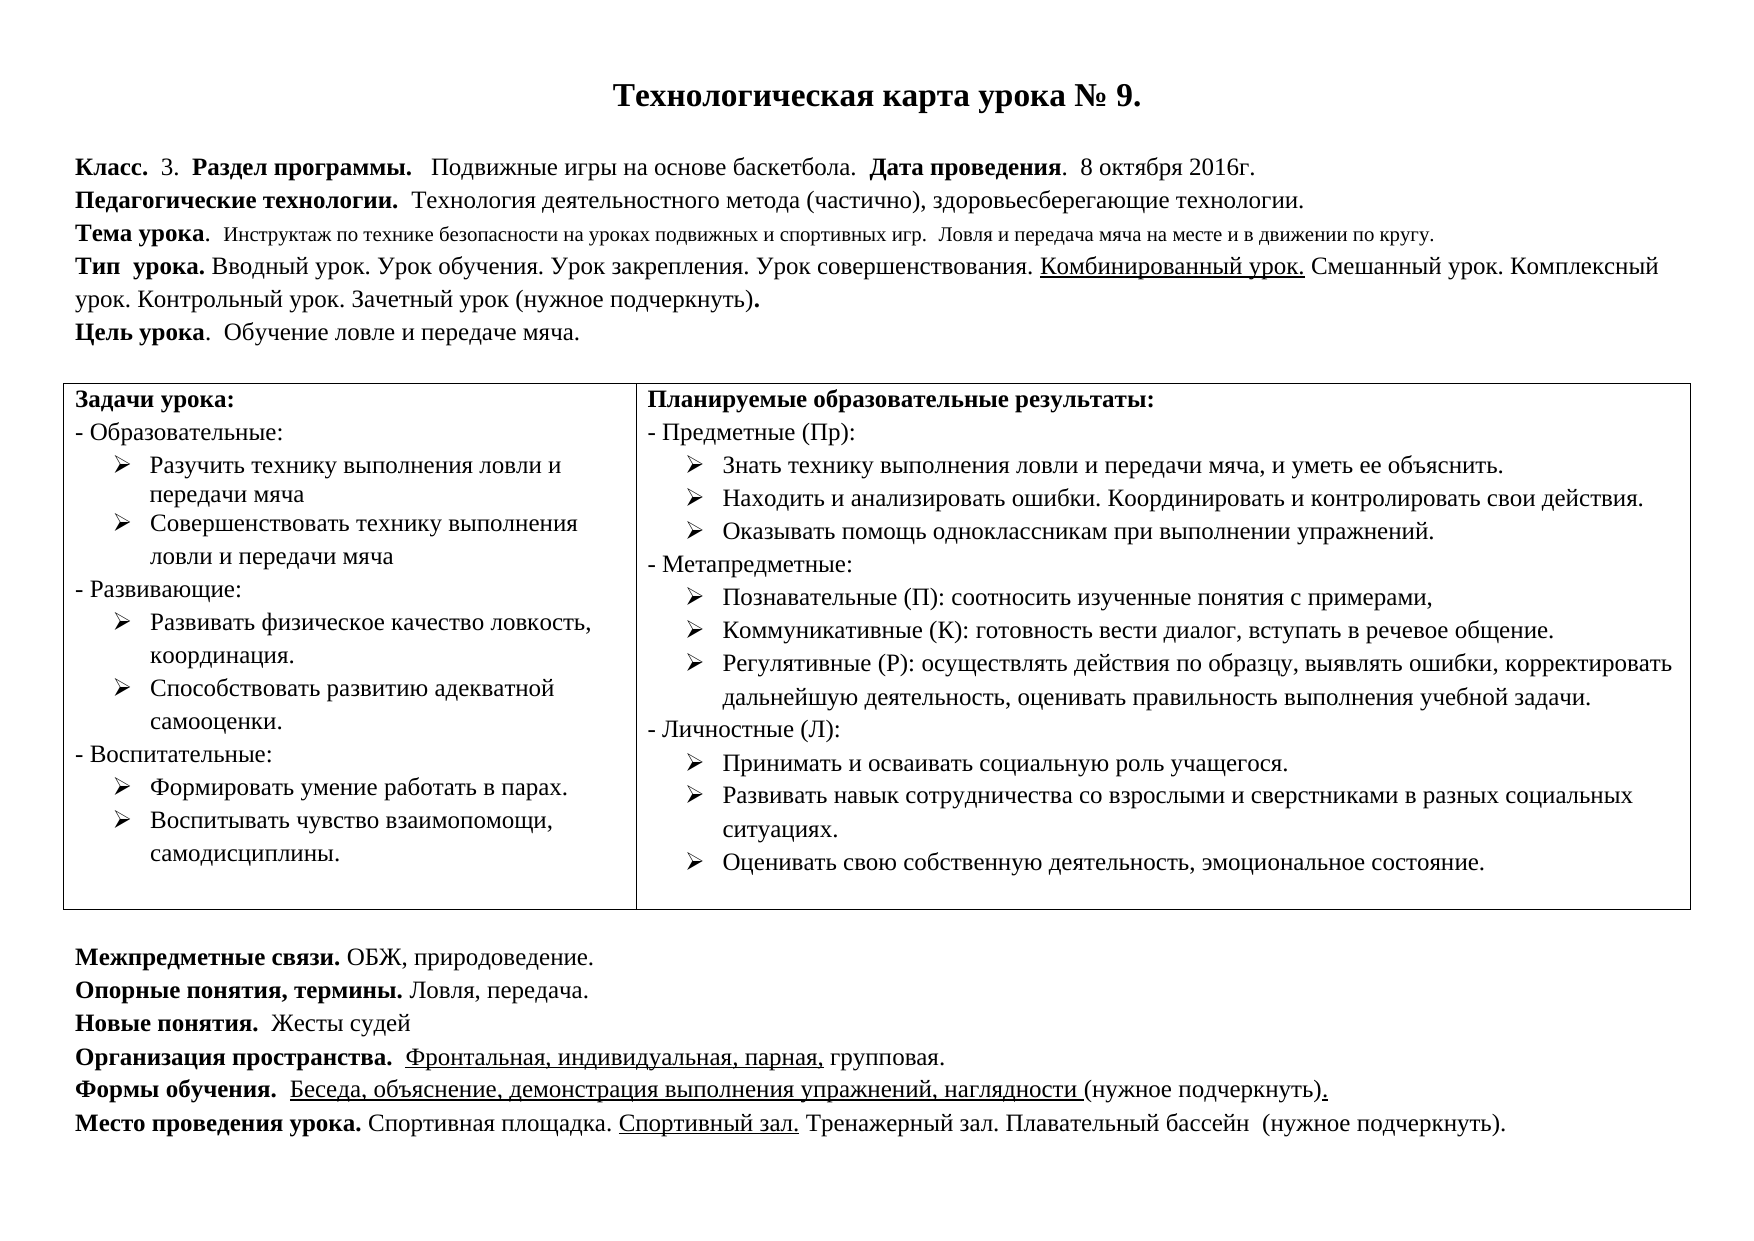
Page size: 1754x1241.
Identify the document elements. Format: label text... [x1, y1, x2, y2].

text Место проведения урока. Спортивная площадка. Спортивный зал. Тренажерный зал. Плавательный бассейн (нужное подчеркнуть). [75, 1108, 1679, 1136]
text Опорные понятия, термины. Ловля, передача. [75, 976, 1679, 1004]
text Организация пространства. Фронтальная, индивидуальная, парная, групповая. [75, 1042, 1679, 1070]
text Тема урока. Инструктаж по технике безопасности на уроках подвижных и спортивных игр. Ловля и передача мяча на месте и в движении по кругу. [938, 218, 1679, 247]
table_header Задачи урока: - Образовательные: Разучить технику выполнения ловли и передачи мяча Совершенствовать технику выполнения ловли и передачи мяча - Развивающие: Развивать физическое качество ловкость, координация. Способствовать развитию адекватной самооценки. - Воспитательные: Формировать умение работать в парах. Воспитывать чувство взаимопомощи, самодисциплины. [64, 384, 636, 908]
text Класс. 3. Раздел программы. Подвижные игры на основе баскетбола. Дата проведения. 8 октября 2016г. [75, 152, 1679, 181]
table_header Планируемые образовательные результаты: - Предметные (Пр): Знать технику выполнения ловли и передачи мяча, и уметь ее объяснить. Находить и анализировать ошибки. Координировать и контролировать свои действия. Оказывать помощь одноклассникам при выполнении упражнений. - Метапредметные: Познавательные (П): соотносить изученные понятия с примерами, Коммуникативные (К): готовность вести диалог, вступать в речевое общение. Регулятивные (Р): осуществлять действия по образцу, выявлять ошибки, корректировать дальнейшую деятельность, оценивать правильность выполнения учебной задачи. - Личностные (Л): Принимать и осваивать социальную роль учащегося. Развивать навык сотрудничества со взрослыми и сверстниками в разных социальных ситуациях. Оценивать свою собственную деятельность, эмоциональное состояние. [637, 384, 1690, 908]
text Новые понятия. Жесты судей [75, 1008, 1679, 1037]
text Тип урока. Вводный урок. Урок обучения. Урок закрепления. Урок совершенствования. Комбинированный урок. Смешанный урок. Комплексный урок. Контрольный урок. Зачетный урок (нужное подчеркнуть). [75, 251, 1679, 313]
text Педагогические технологии. Технология деятельностного метода (частично), здоровьесберегающие технологии. [75, 185, 1679, 214]
text Технологическая карта урока № 9. [75, 75, 1679, 113]
text Межпредметные связи. ОБЖ, природоведение. [75, 942, 1679, 971]
text Формы обучения. Беседа, объяснение, демонстрация выполнения упражнений, наглядности (нужное подчеркнуть). [75, 1074, 1679, 1103]
text Цель урока. Обучение ловле и передаче мяча. [75, 317, 1679, 346]
text Тема урока. Инструктаж по технике безопасности на уроках подвижных и спортивных игр. Ловля и передача мяча на месте и в движении по кругу. [75, 218, 933, 247]
